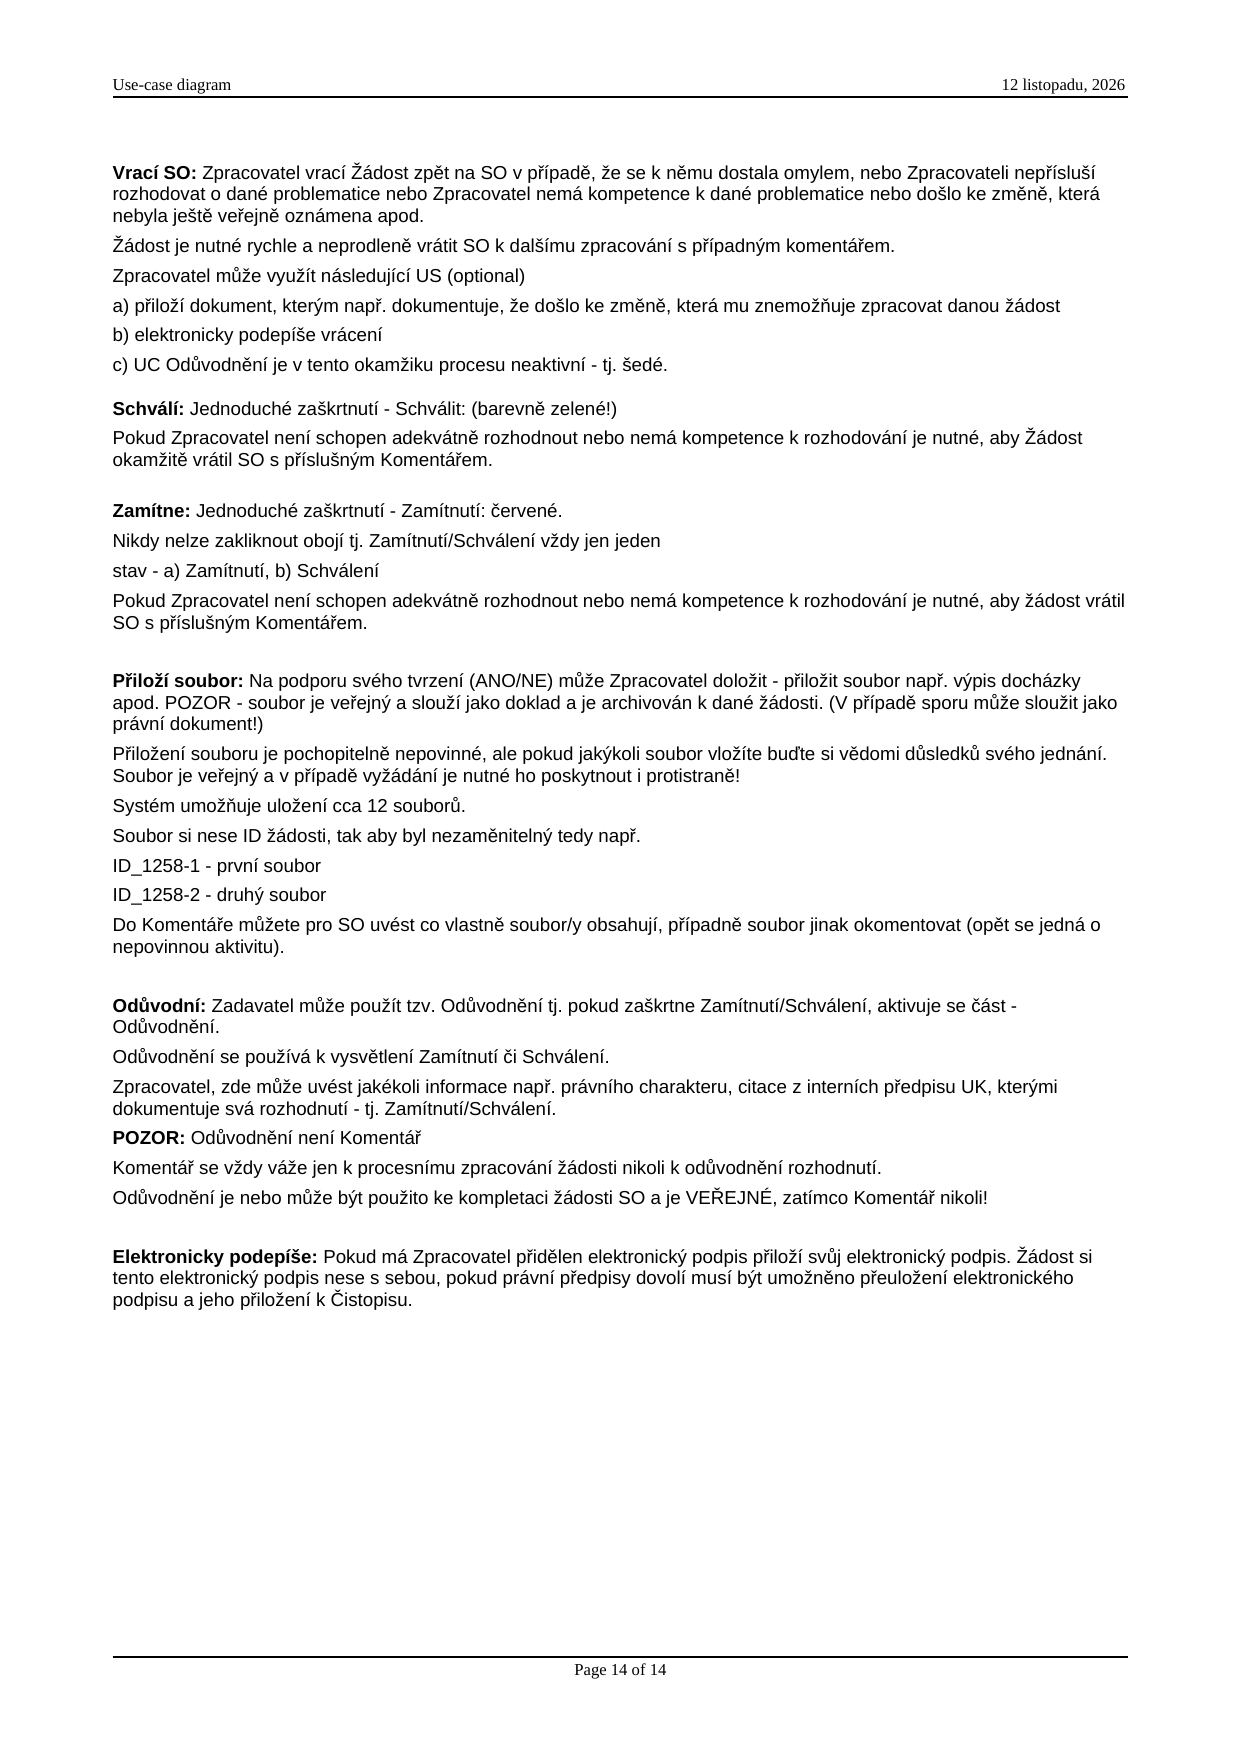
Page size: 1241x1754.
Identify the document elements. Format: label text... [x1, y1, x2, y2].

text Zpracovatel, zde může uvést jakékoli informace např. právního charakteru, citace z interních předpisu UK, kterými dokumentuje svá rozhodnutí - tj. Zamítnutí/Schválení. [112, 1076, 1128, 1119]
text Žádost je nutné rychle a neprodleně vrátit SO k dalšímu zpracování s případným komentářem. [112, 234, 1128, 256]
text Komentář se vždy váže jen k procesnímu zpracování žádosti nikoli k odůvodnění rozhodnutí. [112, 1157, 1128, 1179]
text Nikdy nelze zakliknout obojí tj. Zamítnutí/Schválení vždy jen jeden [112, 530, 1128, 552]
text Pokud Zpracovatel není schopen adekvátně rozhodnout nebo nemá kompetence k rozhodování je nutné, aby Žádost okamžitě vrátil SO s příslušným Komentářem. [112, 427, 1128, 470]
text c) UC Odůvodnění je v tento okamžiku procesu neaktivní - tj. šedé. [112, 354, 1128, 376]
text Odůvodnění se používá k vysvětlení Zamítnutí či Schválení. [112, 1046, 1128, 1067]
text Vrací SO: Zpracovatel vrací Žádost zpět na SO v případě, že se k němu dostala omylem, nebo Zpracovateli nepřísluší rozhodovat o dané problematice nebo Zpracovatel nemá kompetence k dané problematice nebo došlo ke změně, která nebyla ještě veřejně oznámena apod. [112, 162, 1128, 226]
text a) přiloží dokument, kterým např. dokumentuje, že došlo ke změně, která mu znemožňuje zpracovat danou žádost [112, 294, 1128, 316]
text ID_1258-2 - druhý soubor [112, 884, 1128, 906]
text POZOR: Odůvodnění není Komentář [112, 1127, 1128, 1149]
text Systém umožňuje uložení cca 12 souborů. [112, 794, 1128, 816]
text ID_1258-1 - první soubor [112, 854, 1128, 876]
text Přiložení souboru je pochopitelně nepovinné, ale pokud jakýkoli soubor vložíte buďte si vědomi důsledků svého jednání. Soubor je veřejný a v případě vyžádání je nutné ho poskytnout i protistraně! [112, 743, 1128, 786]
text Soubor si nese ID žádosti, tak aby byl nezaměnitelný tedy např. [112, 824, 1128, 846]
text Zpracovatel může využít následující US (optional) [112, 264, 1128, 286]
text Elektronicky podepíše: Pokud má Zpracovatel přidělen elektronický podpis přiloží svůj elektronický podpis. Žádost si tento elektronický podpis nese s sebou, pokud právní předpisy dovolí musí být umožněno přeuložení elektronického podpisu a jeho přiložení k Čistopisu. [112, 1246, 1128, 1310]
text Do Komentáře můžete pro SO uvést co vlastně soubor/y obsahují, případně soubor jinak okomentovat (opět se jedná o nepovinnou aktivitu). [112, 914, 1128, 957]
text Odůvodnění je nebo může být použito ke kompletaci žádosti SO a je VEŘEJNÉ, zatímco Komentář nikoli! [112, 1187, 1128, 1208]
text Schválí: Jednoduché zaškrtnutí - Schválit: (barevně zelené!) [112, 397, 1128, 419]
text Pokud Zpracovatel není schopen adekvátně rozhodnout nebo nemá kompetence k rozhodování je nutné, aby žádost vrátil SO s příslušným Komentářem. [112, 590, 1128, 633]
text Zamítne: Jednoduché zaškrtnutí - Zamítnutí: červené. [112, 500, 1128, 522]
text b) elektronicky podepíše vrácení [112, 324, 1128, 346]
text Přiloží soubor: Na podporu svého tvrzení (ANO/NE) může Zpracovatel doložit - přiložit soubor např. výpis docházky apod. POZOR - soubor je veřejný a slouží jako doklad a je archivován k dané žádosti. (V případě sporu může sloužit jako právní dokument!) [112, 670, 1128, 735]
text stav - a) Zamítnutí, b) Schválení [112, 560, 1128, 582]
text Odůvodní: Zadavatel může použít tzv. Odůvodnění tj. pokud zaškrtne Zamítnutí/Schválení, aktivuje se část - Odůvodnění. [112, 994, 1128, 1037]
